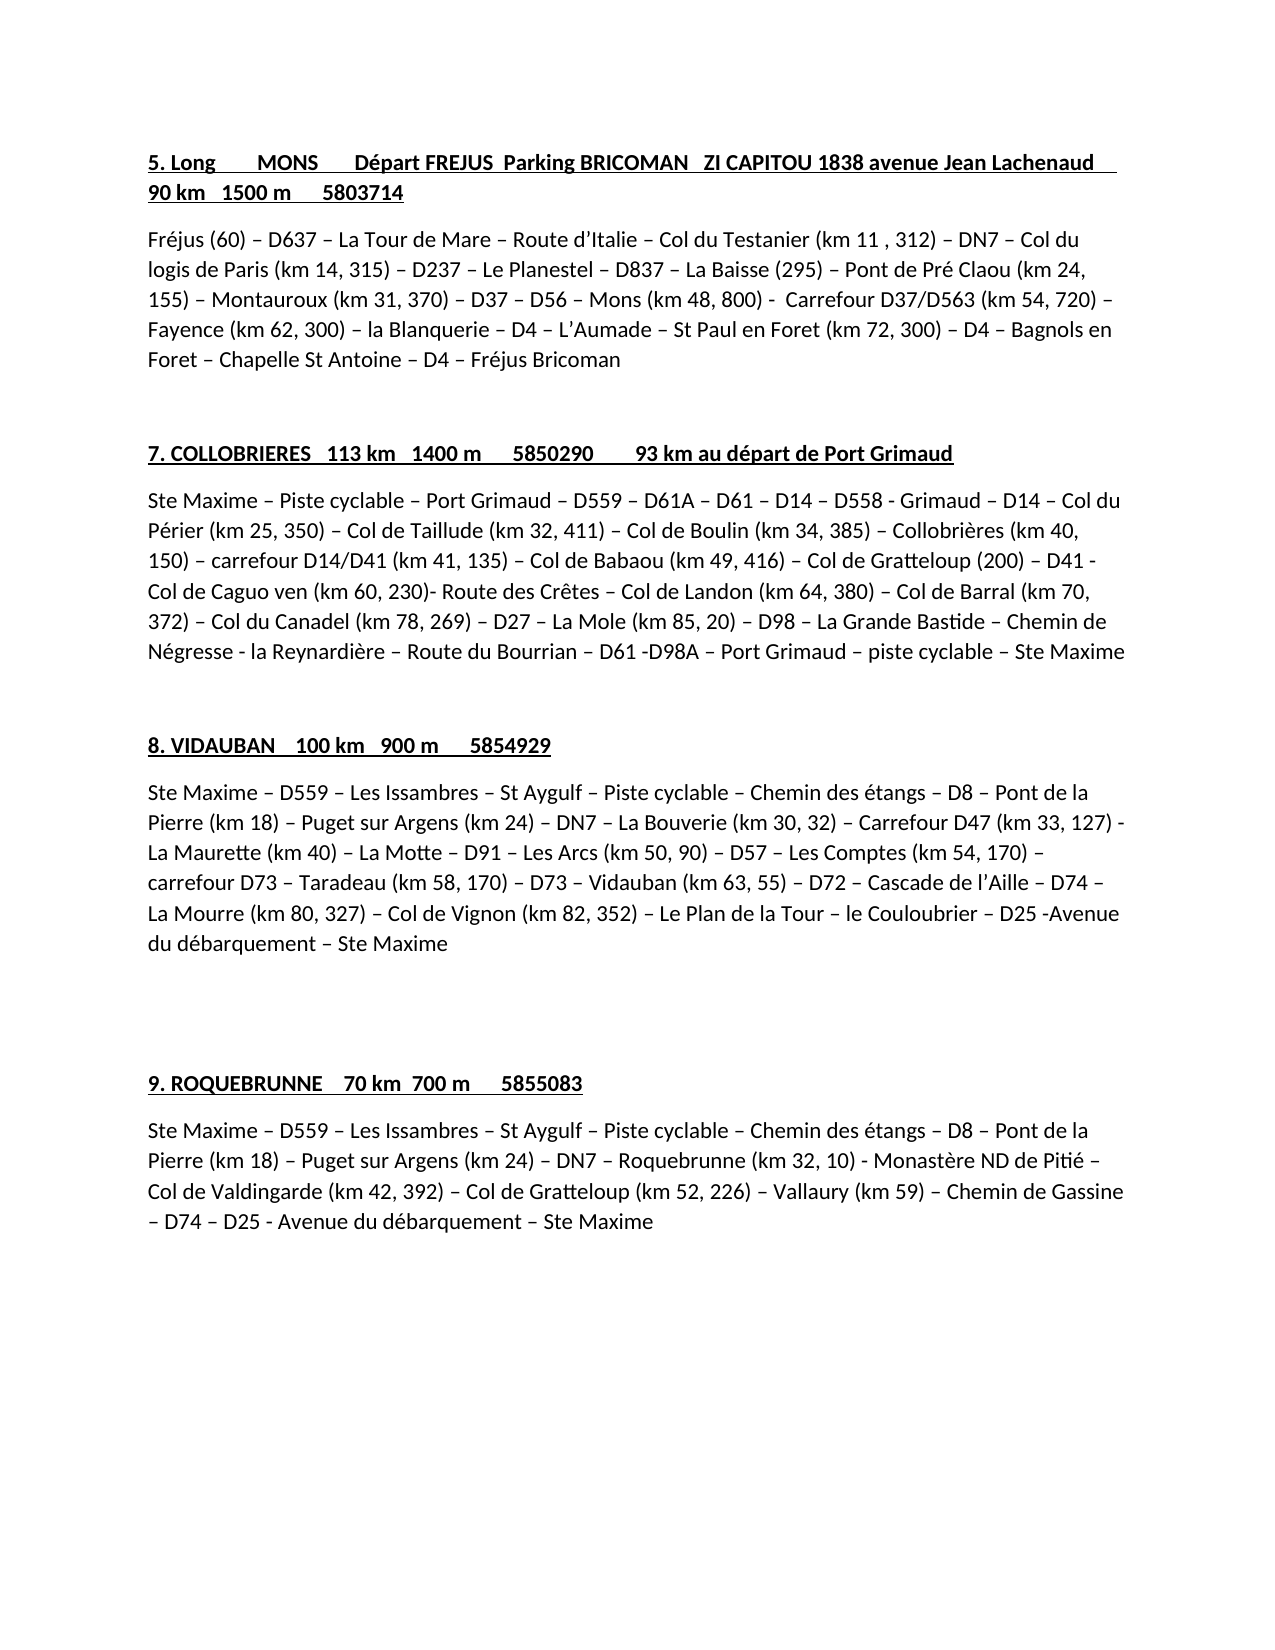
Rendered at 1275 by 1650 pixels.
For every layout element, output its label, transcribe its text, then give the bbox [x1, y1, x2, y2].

text Ste Maxime – D559 – Les Issambres – St Aygulf – Piste cyclable – Chemin des étangs – D8 – Pont de la Pierre (km 18) – Puget sur Argens (km 24) – DN7 – Roquebrunne (km 32, 10) - Monastère ND de Pitié – Col de Valdingarde (km 42, 392) – Col de Gratteloup (km 52, 226) – Vallaury (km 59) – Chemin de Gassine – D74 – D25 - Avenue du débarquement – Ste Maxime [148, 1116, 1127, 1235]
text Ste Maxime – Piste cyclable – Port Grimaud – D559 – D61A – D61 – D14 – D558 - Grimaud – D14 – Col du Périer (km 25, 350) – Col de Taillude (km 32, 411) – Col de Boulin (km 34, 385) – Collobrières (km 40, 150) – carrefour D14/D41 (km 41, 135) – Col de Babaou (km 49, 416) – Col de Gratteloup (200) – D41 - Col de Caguo ven (km 60, 230)- Route des Crêtes – Col de Landon (km 64, 380) – Col de Barral (km 70, 372) – Col du Canadel (km 78, 269) – D27 – La Mole (km 85, 20) – D98 – La Grande Bastide – Chemin de Négresse - la Reynardière – Route du Bourrian – D61 -D98A – Port Grimaud – piste cyclable – Ste Maxime [148, 486, 1127, 665]
text 9. ROQUEBRUNNE 70 km 700 m 5855083 [148, 1069, 1127, 1097]
text Fréjus (60) – D637 – La Tour de Mare – Route d’Italie – Col du Testanier (km 11 , 312) – DN7 – Col du logis de Paris (km 14, 315) – D237 – Le Planestel – D837 – La Baisse (295) – Pont de Pré Claou (km 24, 155) – Montauroux (km 31, 370) – D37 – D56 – Mons (km 48, 800) - Carrefour D37/D563 (km 54, 720) – Fayence (km 62, 300) – la Blanquerie – D4 – L’Aumade – St Paul en Foret (km 72, 300) – D4 – Bagnols en Foret – Chapelle St Antoine – D4 – Fréjus Bricoman [148, 225, 1127, 373]
text 8. VIDAUBAN 100 km 900 m 5854929 [148, 731, 1127, 759]
text 7. COLLOBRIERES 113 km 1400 m 5850290 93 km au départ de Port Grimaud [148, 439, 1127, 467]
text 5. Long MONS Départ FREJUS Parking BRICOMAN ZI CAPITOU 1838 avenue Jean Lachenaud 90 km 1500 m 5803714 [148, 148, 1127, 206]
text Ste Maxime – D559 – Les Issambres – St Aygulf – Piste cyclable – Chemin des étangs – D8 – Pont de la Pierre (km 18) – Puget sur Argens (km 24) – DN7 – La Bouverie (km 30, 32) – Carrefour D47 (km 33, 127) - La Maurette (km 40) – La Motte – D91 – Les Arcs (km 50, 90) – D57 – Les Comptes (km 54, 170) – carrefour D73 – Taradeau (km 58, 170) – D73 – Vidauban (km 63, 55) – D72 – Cascade de l’Aille – D74 – La Mourre (km 80, 327) – Col de Vignon (km 82, 352) – Le Plan de la Tour – le Couloubrier – D25 -Avenue du débarquement – Ste Maxime [148, 778, 1127, 957]
